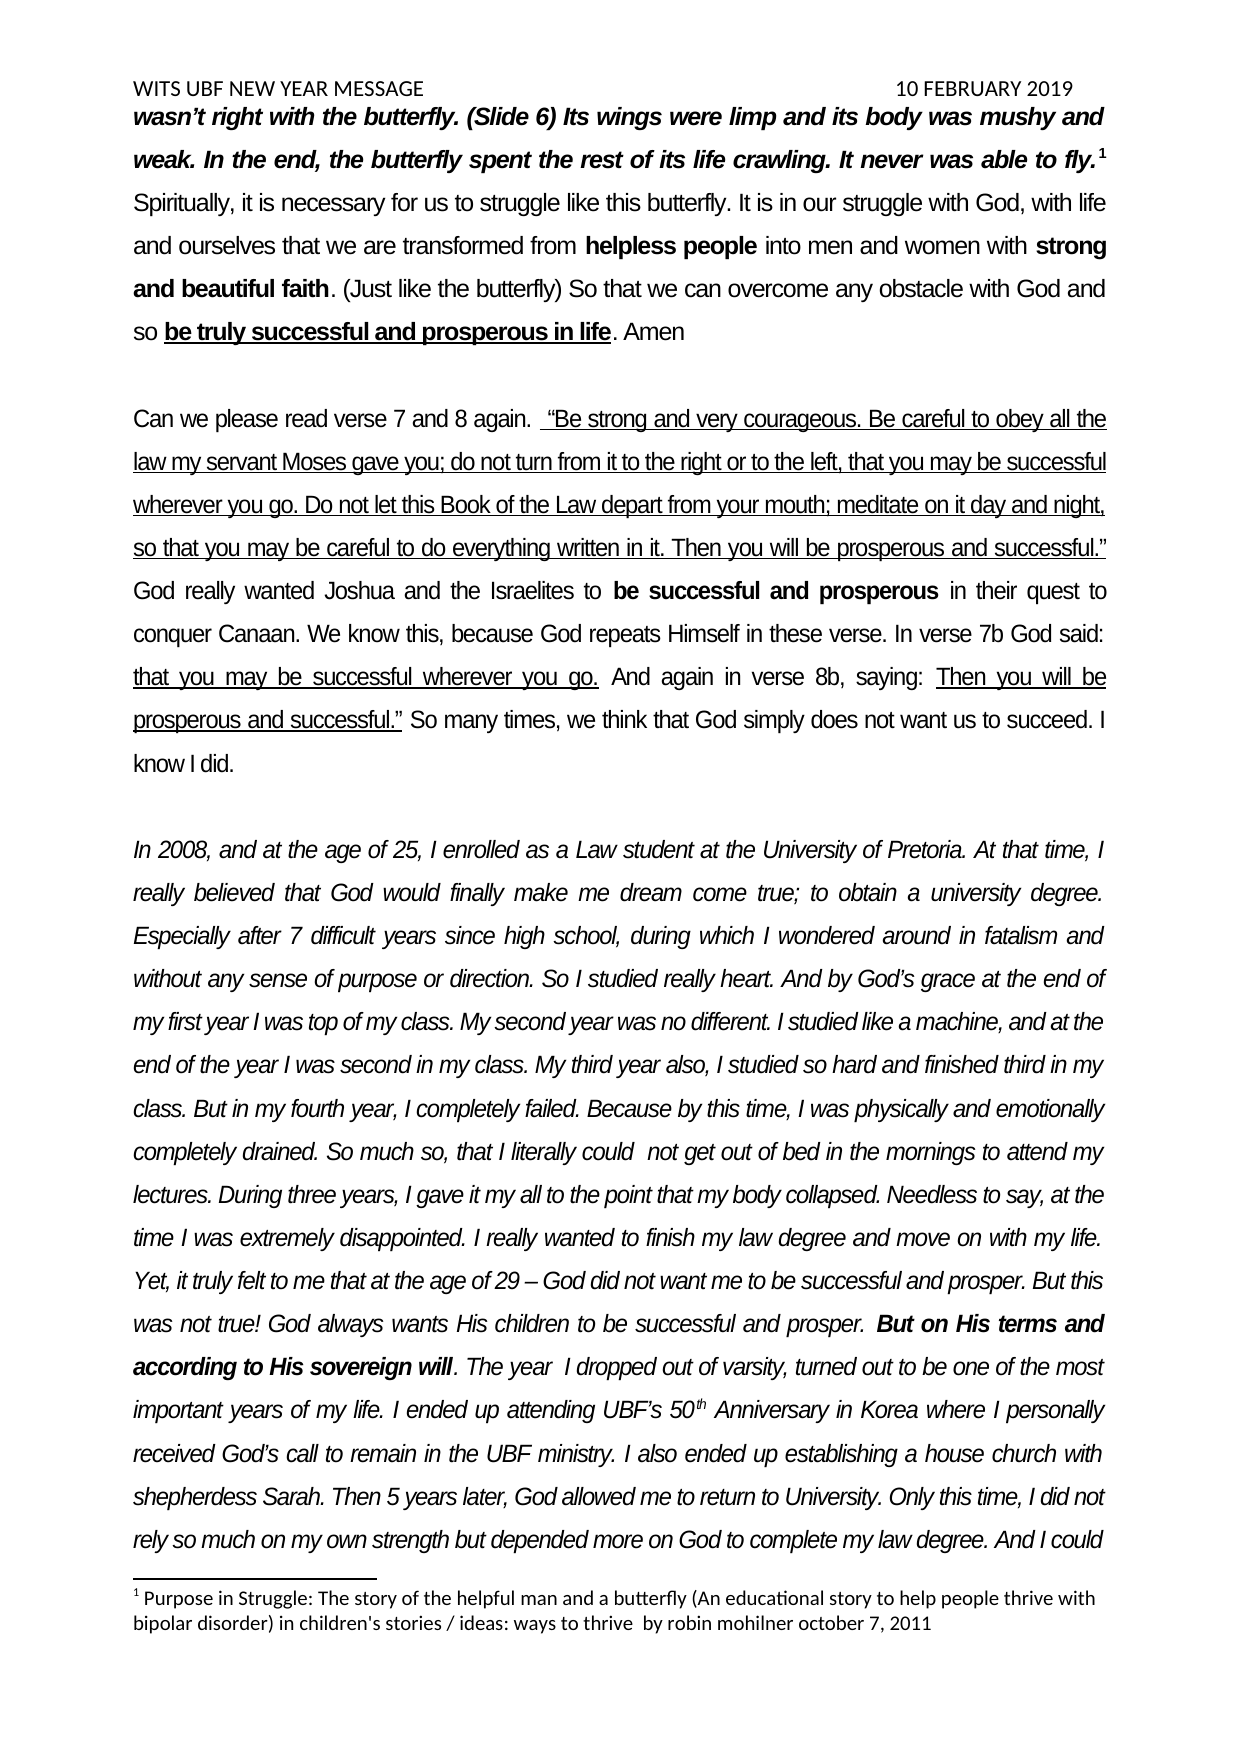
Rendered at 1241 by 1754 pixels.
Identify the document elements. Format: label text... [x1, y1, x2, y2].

text Can we please read verse 7 and 8 again. “Be strong and very courageous. Be careful to obey all the law my servant Moses gave you; do not turn from it to the right or to the left, that you may be successful wherever you go. Do not let this Book of the Law depart from your mouth; meditate on it day and night, so that you may be careful to do everything written in it. Then you will be prosperous and successful.” God really wanted Joshua and the Israelites to be successful and prosperous in their quest to conquer Canaan. We know this, because God repeats Himself in these verse. In verse 7b God said: that you may be successful wherever you go. And again in verse 8b, saying: Then you will be prosperous and successful.” So many times, we think that God simply does not want us to succeed. I know I did. [133, 404, 1107, 777]
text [133, 835, 1107, 1554]
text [133, 102, 1107, 188]
